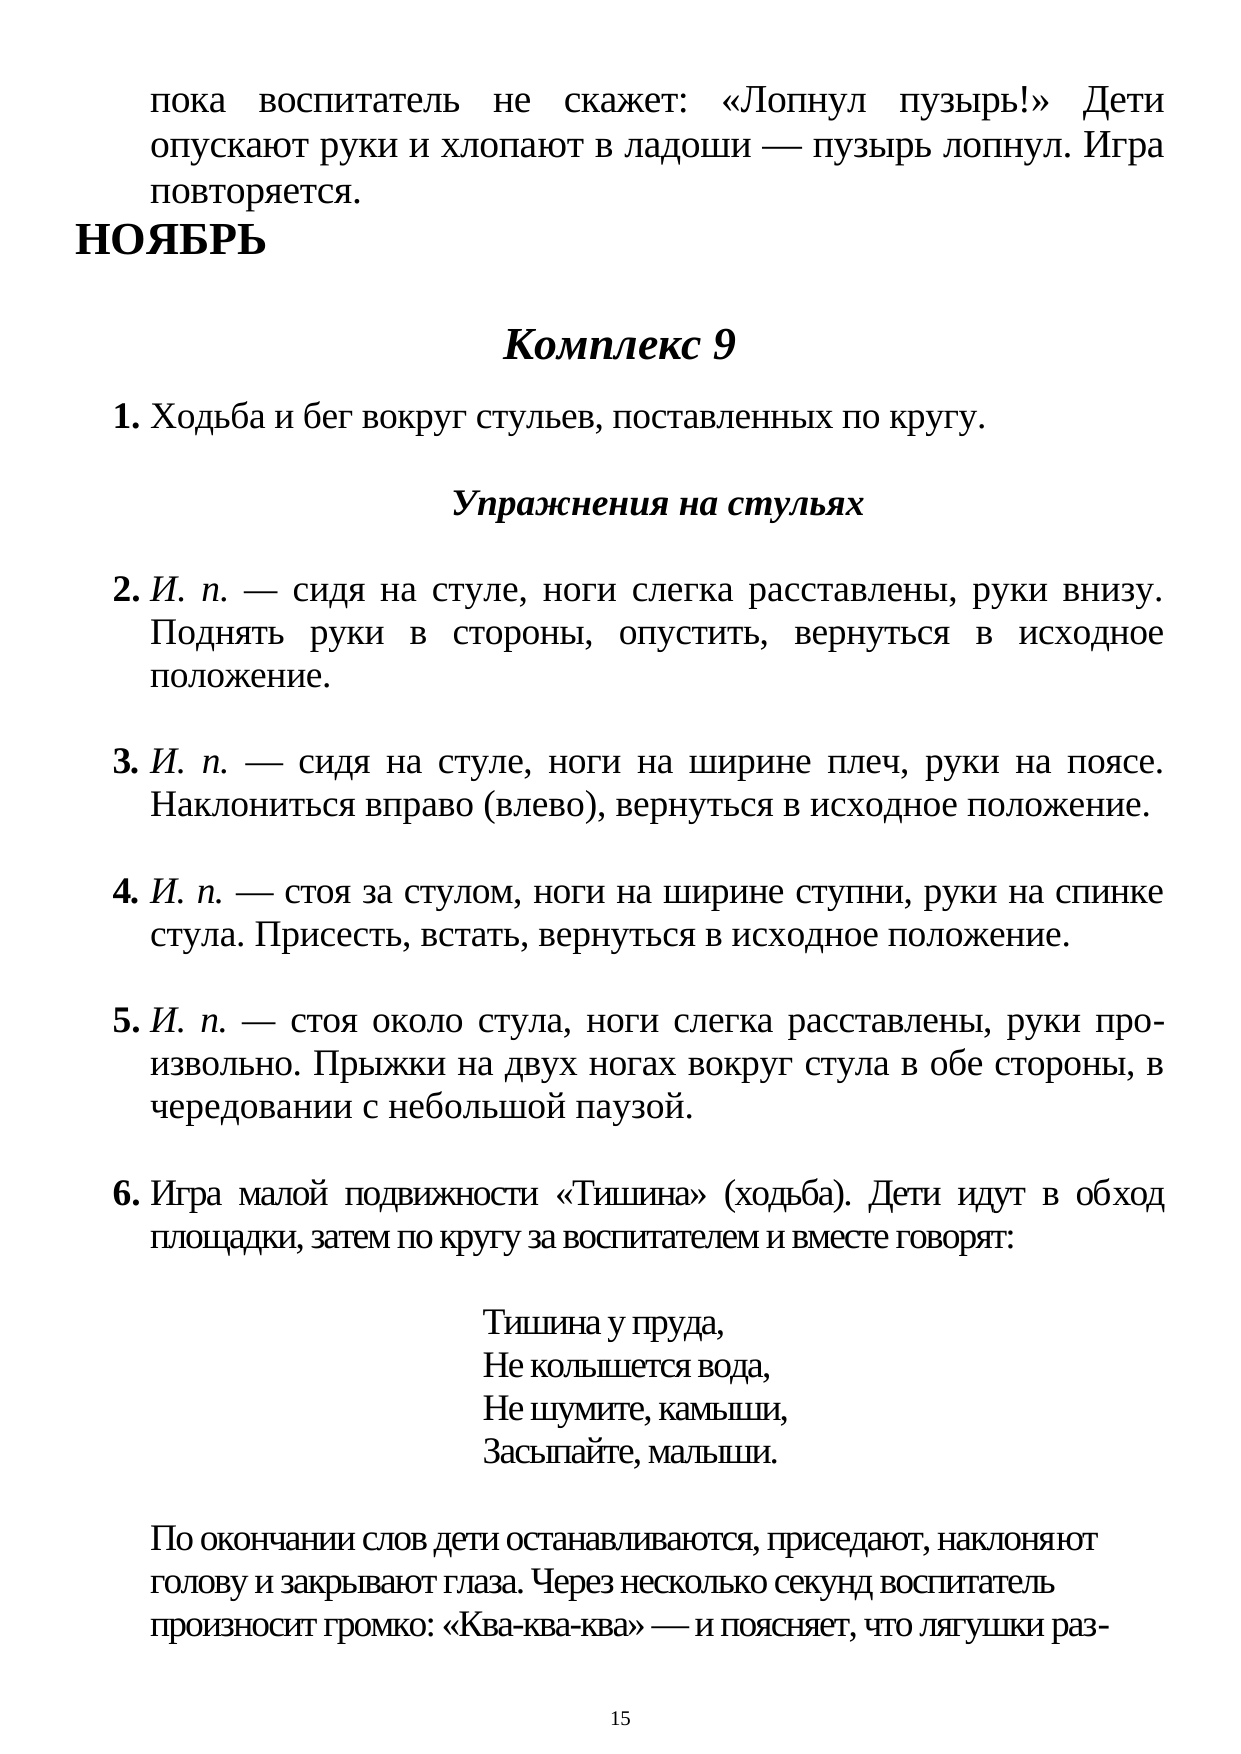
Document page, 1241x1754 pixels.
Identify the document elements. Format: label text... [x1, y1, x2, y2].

text Не колышется вода, [482, 1342, 1165, 1386]
list И. п. — сидя на стуле, ноги слегка расставлены, руки внизу. Поднять руки в стороны, опустить, вернуться в исходное положение. [112, 566, 1165, 696]
text Засыпайте, малыши. [482, 1429, 1165, 1472]
list И. п. — сидя на стуле, ноги на ширине плеч, руки на поясе. Наклониться вправо (влево), вернуться в исходное положение. [112, 739, 1165, 825]
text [150, 75, 1165, 212]
text Упражнения на стульях [150, 437, 1165, 523]
list И. п. — стоя около стула, ноги слегка расставлены, руки произвольно. Прыжки на двух ногах вокруг стула в обе стороны, в чередовании с небольшой паузой. [112, 997, 1165, 1127]
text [150, 1515, 1165, 1644]
list Игра малой подвижности «Тишина» (ходьба). Дети идут в обход площадки, затем по кругу за воспитателем и вместе говорят: [112, 1170, 1165, 1256]
list Ходьба и бег вокруг стульев, поставленных по кругу. [112, 394, 1165, 437]
text Не шумите, камыши, [482, 1386, 1165, 1429]
list И. п. — стоя за стулом, ноги на ширине ступни, руки на спинке стула. Присесть, встать, вернуться в исходное положение. [112, 868, 1165, 954]
text Комплекс 9 [75, 317, 1165, 370]
text НОЯБРЬ [75, 212, 1165, 264]
text Тишина у пруда, [482, 1299, 1165, 1342]
